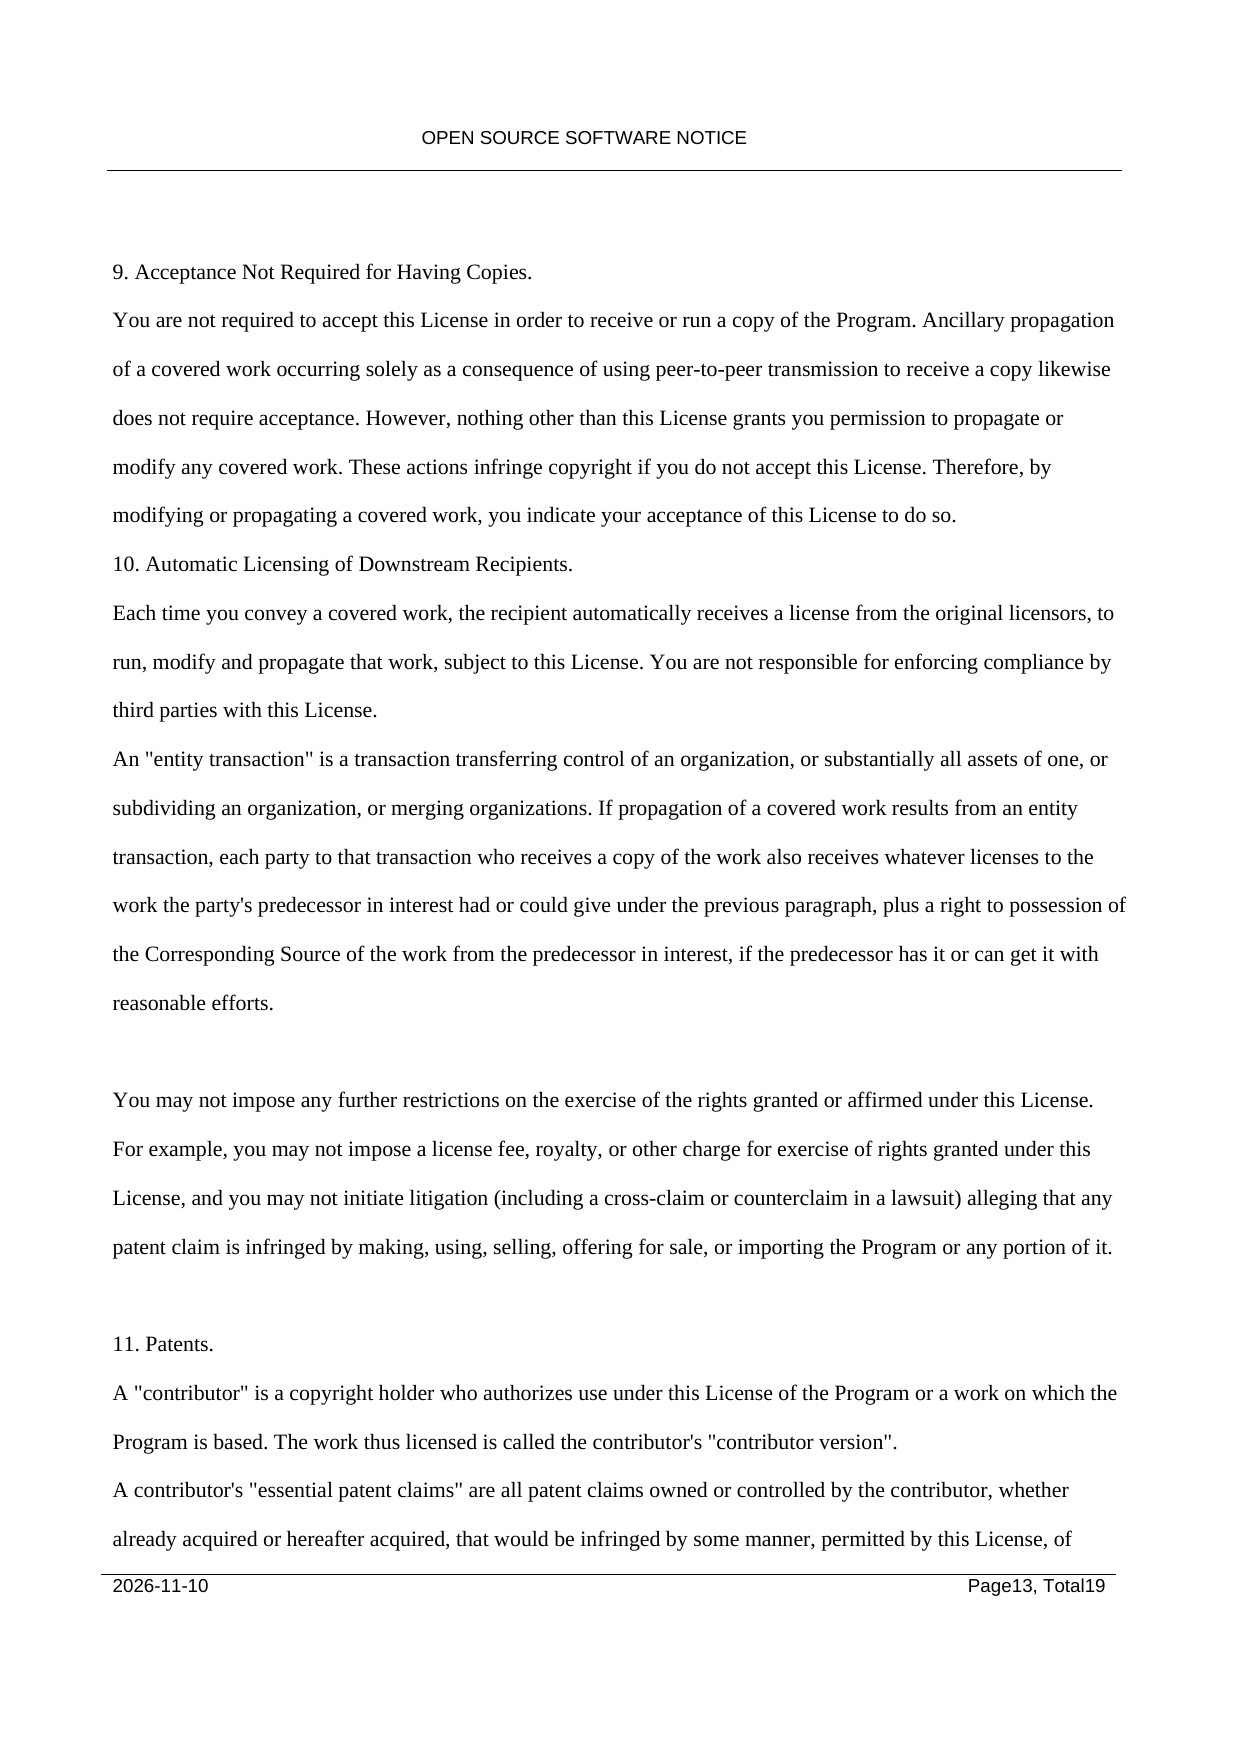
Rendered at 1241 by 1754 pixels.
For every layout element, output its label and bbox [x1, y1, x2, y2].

text [112, 206, 1128, 1555]
